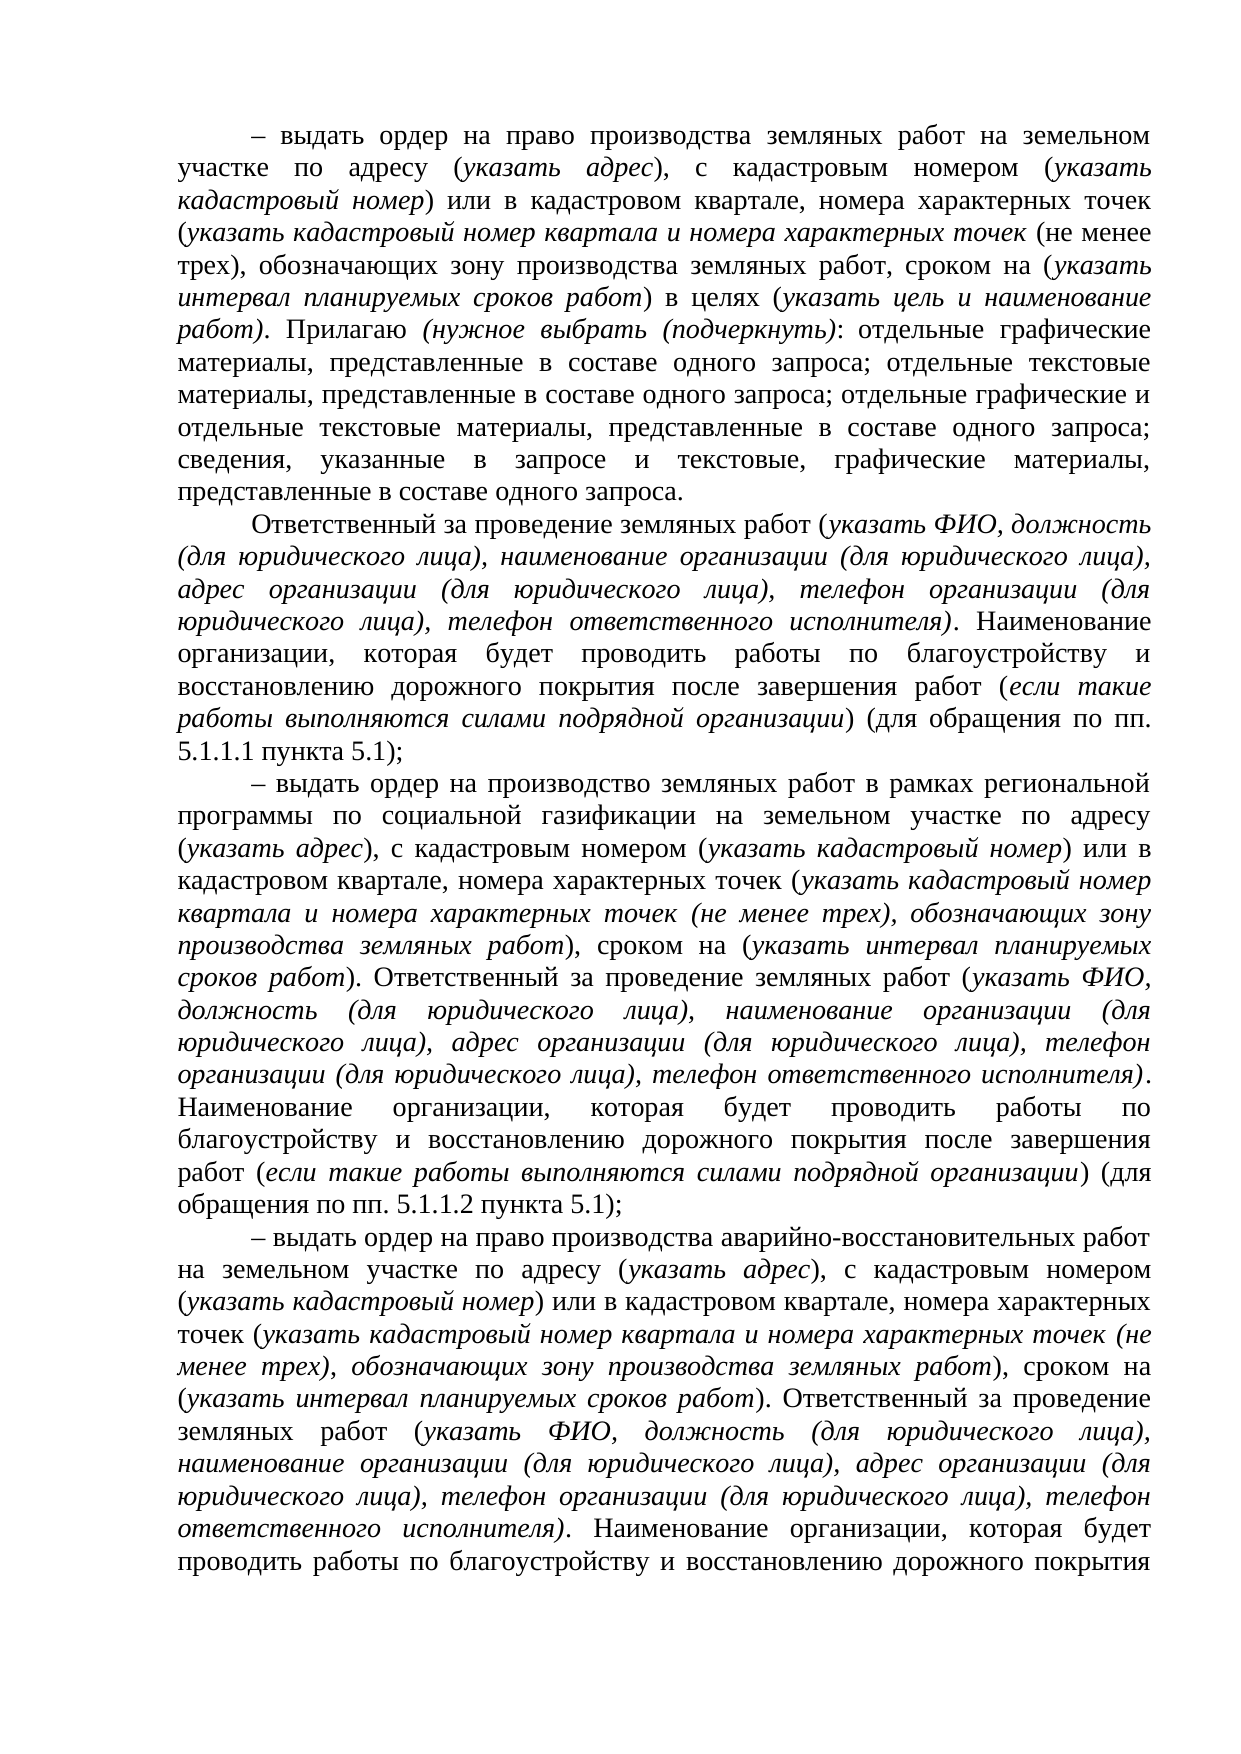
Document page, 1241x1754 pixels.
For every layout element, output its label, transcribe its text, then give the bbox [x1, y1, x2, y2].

text Ответственный за проведение земляных работ (указать ФИО, должность (для юридического лица), наименование организации (для юридического лица), адрес организации (для юридического лица), телефон организации (для юридического лица), телефон ответственного исполнителя). Наименование организации, которая будет проводить работы по благоустройству и восстановлению дорожного покрытия после завершения работ (если такие работы выполняются силами подрядной организации) (для обращения по пп. 5.1.1.1 пункта 5.1); [177, 507, 1152, 766]
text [177, 1219, 1152, 1576]
text – выдать ордер на право производства земляных работ на земельном участке по адресу (указать адрес), с кадастровым номером (указать кадастровый номер) или в кадастровом квартале, номера характерных точек (указать кадастровый номер квартала и номера характерных точек (не менее трех), обозначающих зону производства земляных работ, сроком на (указать интервал планируемых сроков работ) в целях (указать цель и наименование работ). Прилагаю (нужное выбрать (подчеркнуть): отдельные графические материалы, представленные в составе одного запроса; отдельные текстовые материалы, представленные в составе одного запроса; отдельные графические и отдельные текстовые материалы, представленные в составе одного запроса; сведения, указанные в запросе и текстовые, графические материалы, представленные в составе одного запроса. [177, 118, 1152, 507]
text – выдать ордер на производство земляных работ в рамках региональной программы по социальной газификации на земельном участке по адресу (указать адрес), с кадастровым номером (указать кадастровый номер) или в кадастровом квартале, номера характерных точек (указать кадастровый номер квартала и номера характерных точек (не менее трех), обозначающих зону производства земляных работ), сроком на (указать интервал планируемых сроков работ). Ответственный за проведение земляных работ (указать ФИО, должность (для юридического лица), наименование организации (для юридического лица), адрес организации (для юридического лица), телефон организации (для юридического лица), телефон ответственного исполнителя). Наименование организации, которая будет проводить работы по благоустройству и восстановлению дорожного покрытия после завершения работ (если такие работы выполняются силами подрядной организации) (для обращения по пп. 5.1.1.2 пункта 5.1); [177, 766, 1152, 1219]
